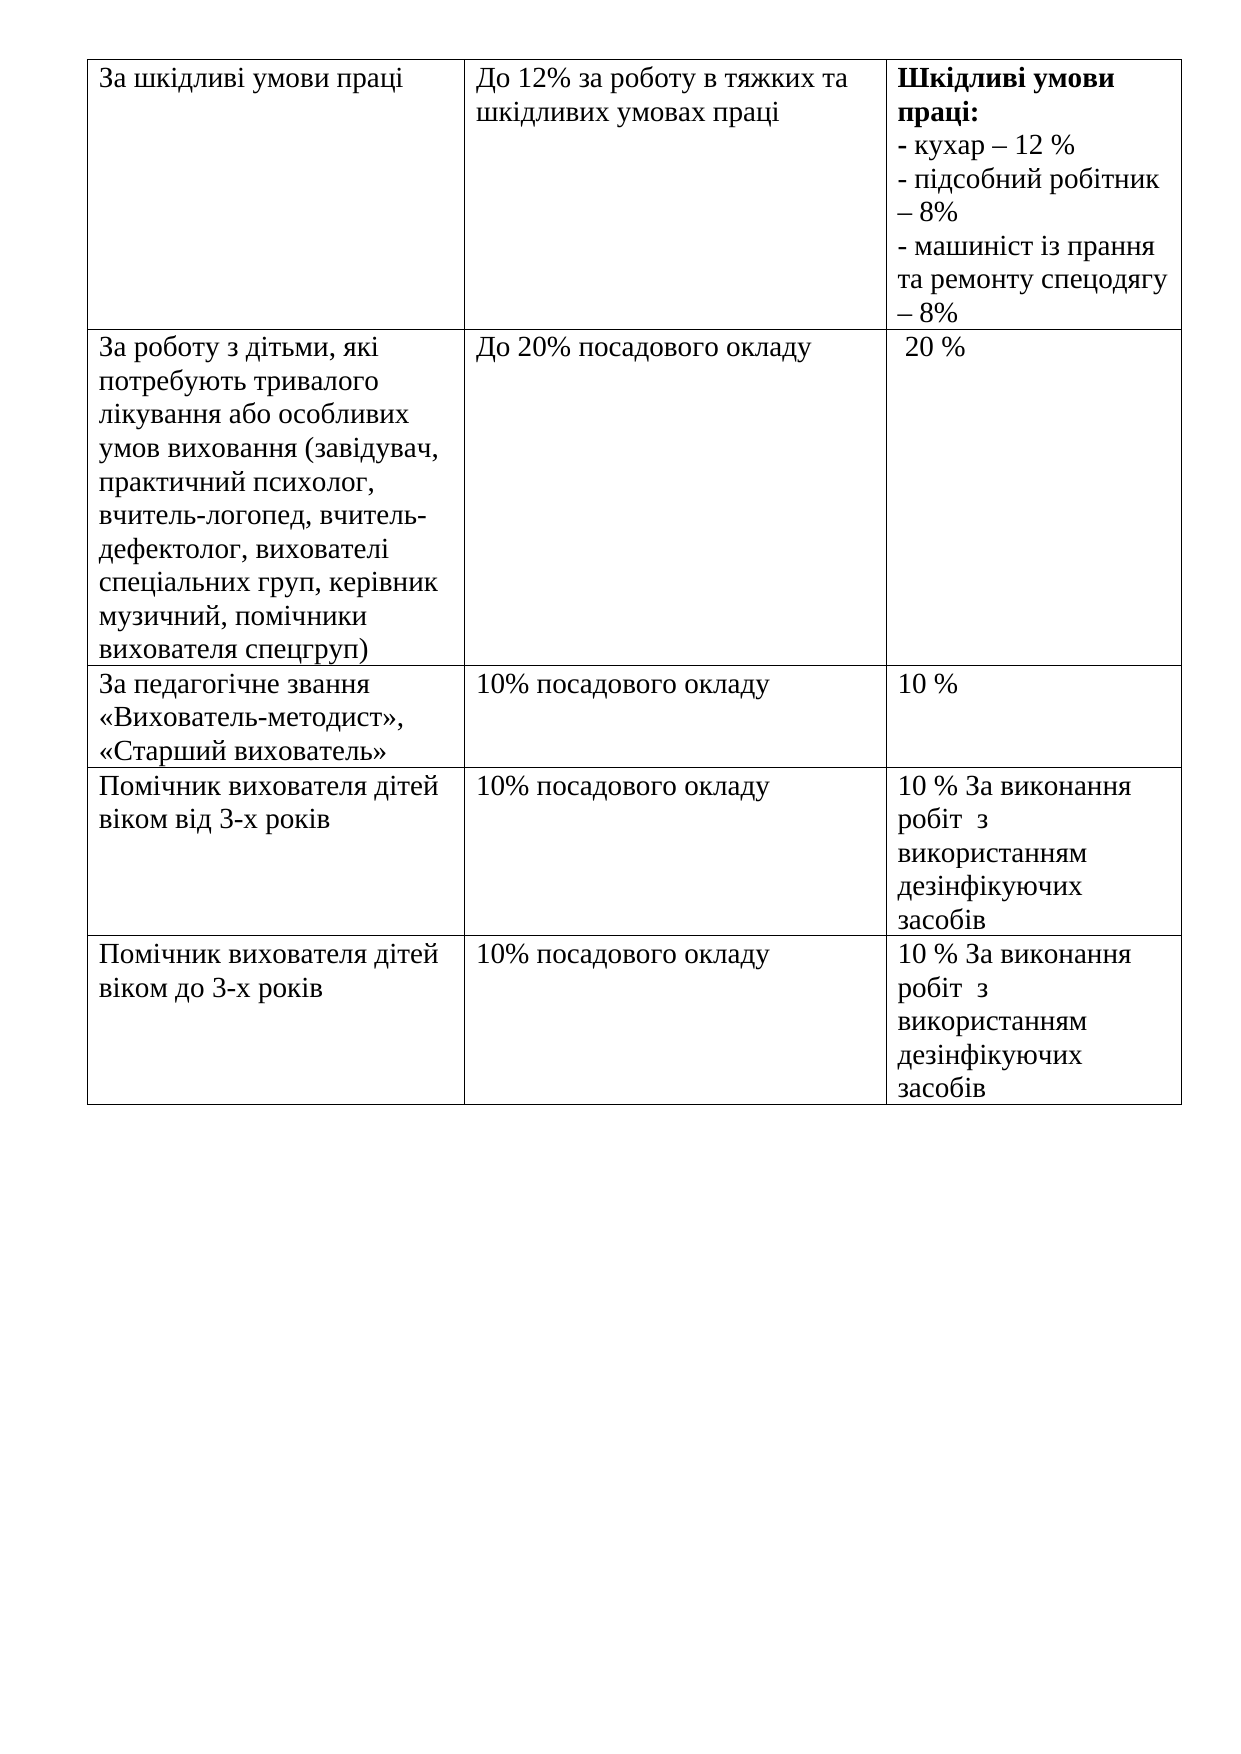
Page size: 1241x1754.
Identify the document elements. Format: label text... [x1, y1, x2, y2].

table_cell 10 % [887, 666, 1181, 767]
table_cell За шкідливі умови праці [88, 60, 464, 328]
table_cell За роботу з дітьми, які потребують тривалого лікування або особливих умов виховання (завідувач, практичний психолог, вчитель-логопед, вчитель-дефектолог, вихователі спеціальних груп, керівник музичний, помічники вихователя спецгруп) [88, 330, 464, 665]
table_cell За педагогічне звання «Вихователь-методист», «Старший вихователь» [88, 666, 464, 767]
table_cell 10% посадового окладу [465, 666, 886, 767]
table_cell До 20% посадового окладу [465, 330, 886, 665]
table_cell 10% посадового окладу [465, 768, 886, 935]
table_cell Помічник вихователя дітей віком від 3-х років [88, 768, 464, 935]
table_cell Шкідливі умови праці: - кухар – 12 % - підсобний робітник – 8% - машиніст із прання та ремонту спецодягу – 8% [887, 60, 1181, 328]
table_cell 20 % [887, 330, 1181, 665]
table_cell До 12% за роботу в тяжких та шкідливих умовах праці [465, 60, 886, 328]
table_cell 10 % За виконання робіт з використанням дезінфікуючих засобів [887, 768, 1181, 935]
table_cell 10% посадового окладу [465, 936, 886, 1104]
table_cell Помічник вихователя дітей віком до 3-х років [88, 936, 464, 1104]
table_cell 10 % За виконання робіт з використанням дезінфікуючих засобів [887, 936, 1181, 1104]
